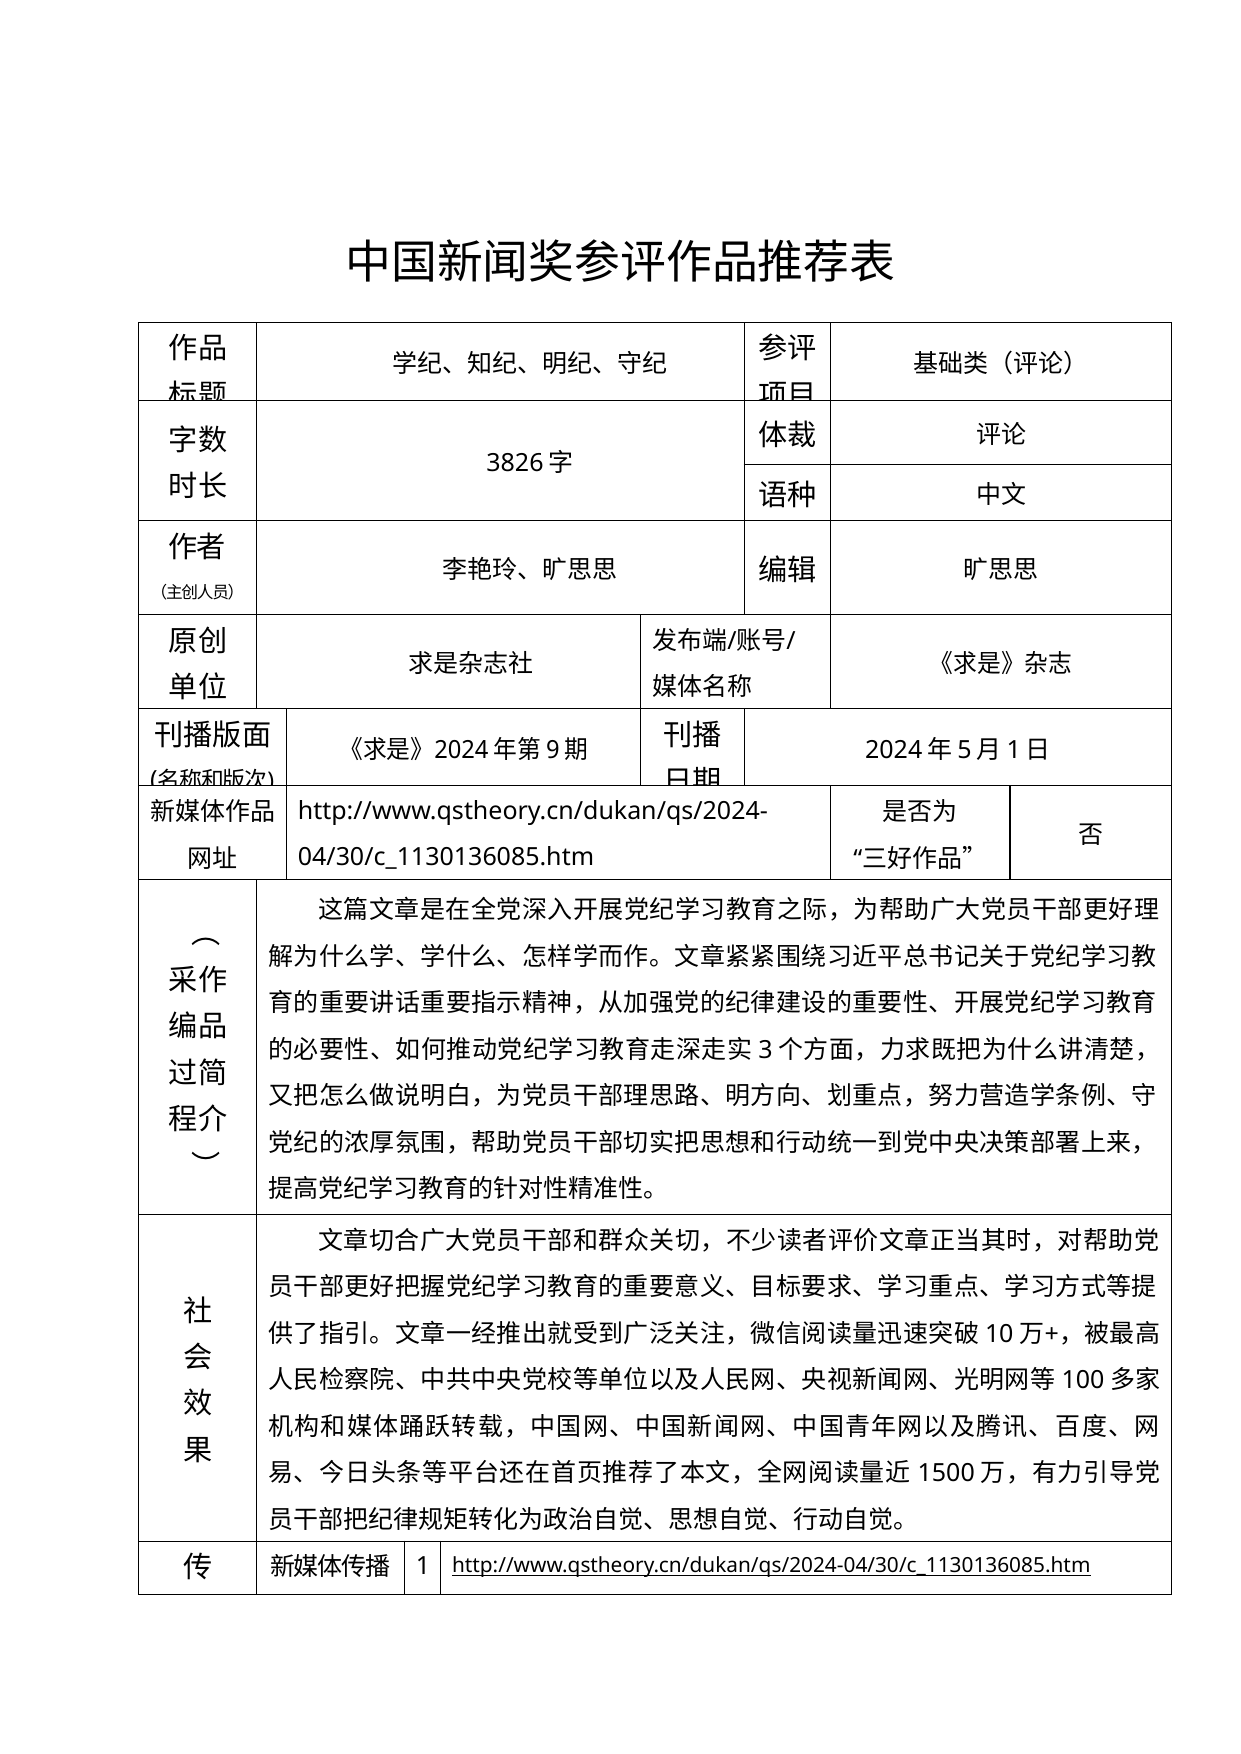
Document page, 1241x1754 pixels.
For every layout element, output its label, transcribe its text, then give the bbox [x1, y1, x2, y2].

table_cell 体裁 [745, 401, 830, 464]
table_cell 刊播版面 (名称和版次) [139, 709, 286, 785]
table_cell 这篇文章是在全党深入开展党纪学习教育之际，为帮助广大党员干部更好理解为什么学、学什么、怎样学而作。文章紧紧围绕习近平总书记关于党纪学习教育的重要讲话重要指示精神，从加强党的纪律建设的重要性、开展党纪学习教育的必要性、如何推动党纪学习教育走深走实3个方面，力求既把为什么讲清楚，又把怎么做说明白，为党员干部理思路、明方向、划重点，努力营造学条例、守党纪的浓厚氛围，帮助党员干部切实把思想和行动统一到党中央决策部署上来，提高党纪学习教育的针对性精准性。 [257, 880, 1171, 1214]
table_cell 语种 [745, 465, 830, 520]
table_cell 作者 （主创人员） [139, 521, 256, 614]
table_cell 1 [405, 1542, 440, 1594]
table_cell 评论 [831, 401, 1171, 464]
table_cell 发布端/账号/ 媒体名称 [641, 615, 830, 708]
table_cell 传 播 数 据 [139, 1542, 256, 1594]
table_cell 求是杂志社 [257, 615, 640, 708]
table_cell 原创 单位 [139, 615, 256, 708]
table_cell http://www.qstheory.cn/dukan/qs/2024-04/30/c_1130136085.htm [287, 786, 830, 879]
table_cell 旷思思 [831, 521, 1171, 614]
table_cell 2024年5月1日 [745, 709, 1171, 785]
table_cell 中文 [831, 465, 1171, 520]
table_cell 《求是》杂志 [831, 615, 1171, 708]
table_cell 新媒体传播 平台网址 [257, 1542, 404, 1594]
table_cell 编辑 [745, 521, 830, 614]
table_cell 否 [1011, 786, 1171, 879]
table_header 参评 项目 [745, 323, 830, 400]
text 中国新闻奖参评作品推荐表 [180, 213, 1060, 306]
table_header 作品 标题 [139, 323, 256, 400]
table_cell 刊播 日期 [641, 709, 744, 785]
table_cell ︵ 采作 编品 过简 程介 ︶ [139, 880, 256, 1214]
table_cell 社 会 效 果 [139, 1215, 256, 1541]
table_cell 文章切合广大党员干部和群众关切，不少读者评价文章正当其时，对帮助党员干部更好把握党纪学习教育的重要意义、目标要求、学习重点、学习方式等提供了指引。文章一经推出就受到广泛关注，微信阅读量迅速突破10万+，被最高人民检察院、中共中央党校等单位以及人民网、央视新闻网、光明网等100多家机构和媒体踊跃转载，中国网、中国新闻网、中国青年网以及腾讯、百度、网易、今日头条等平台还在首页推荐了本文，全网阅读量近1500万，有力引导党员干部把纪律规矩转化为政治自觉、思想自觉、行动自觉。 [257, 1215, 1171, 1541]
table_cell 3826字 [257, 401, 744, 520]
table_cell http://www.qstheory.cn/dukan/qs/2024-04/30/c_1130136085.htm [441, 1542, 1171, 1594]
table_cell 新媒体作品 网址 [139, 786, 286, 879]
table_cell 李艳玲、旷思思 [257, 521, 744, 614]
table_cell 《求是》2024年第9期 [287, 709, 640, 785]
table_cell 字数 时长 [139, 401, 256, 520]
table_cell 是否为 “三好作品” [831, 786, 1009, 879]
table_header 基础类（评论） [831, 323, 1171, 400]
table_header 学纪、知纪、明纪、守纪 [257, 323, 744, 400]
